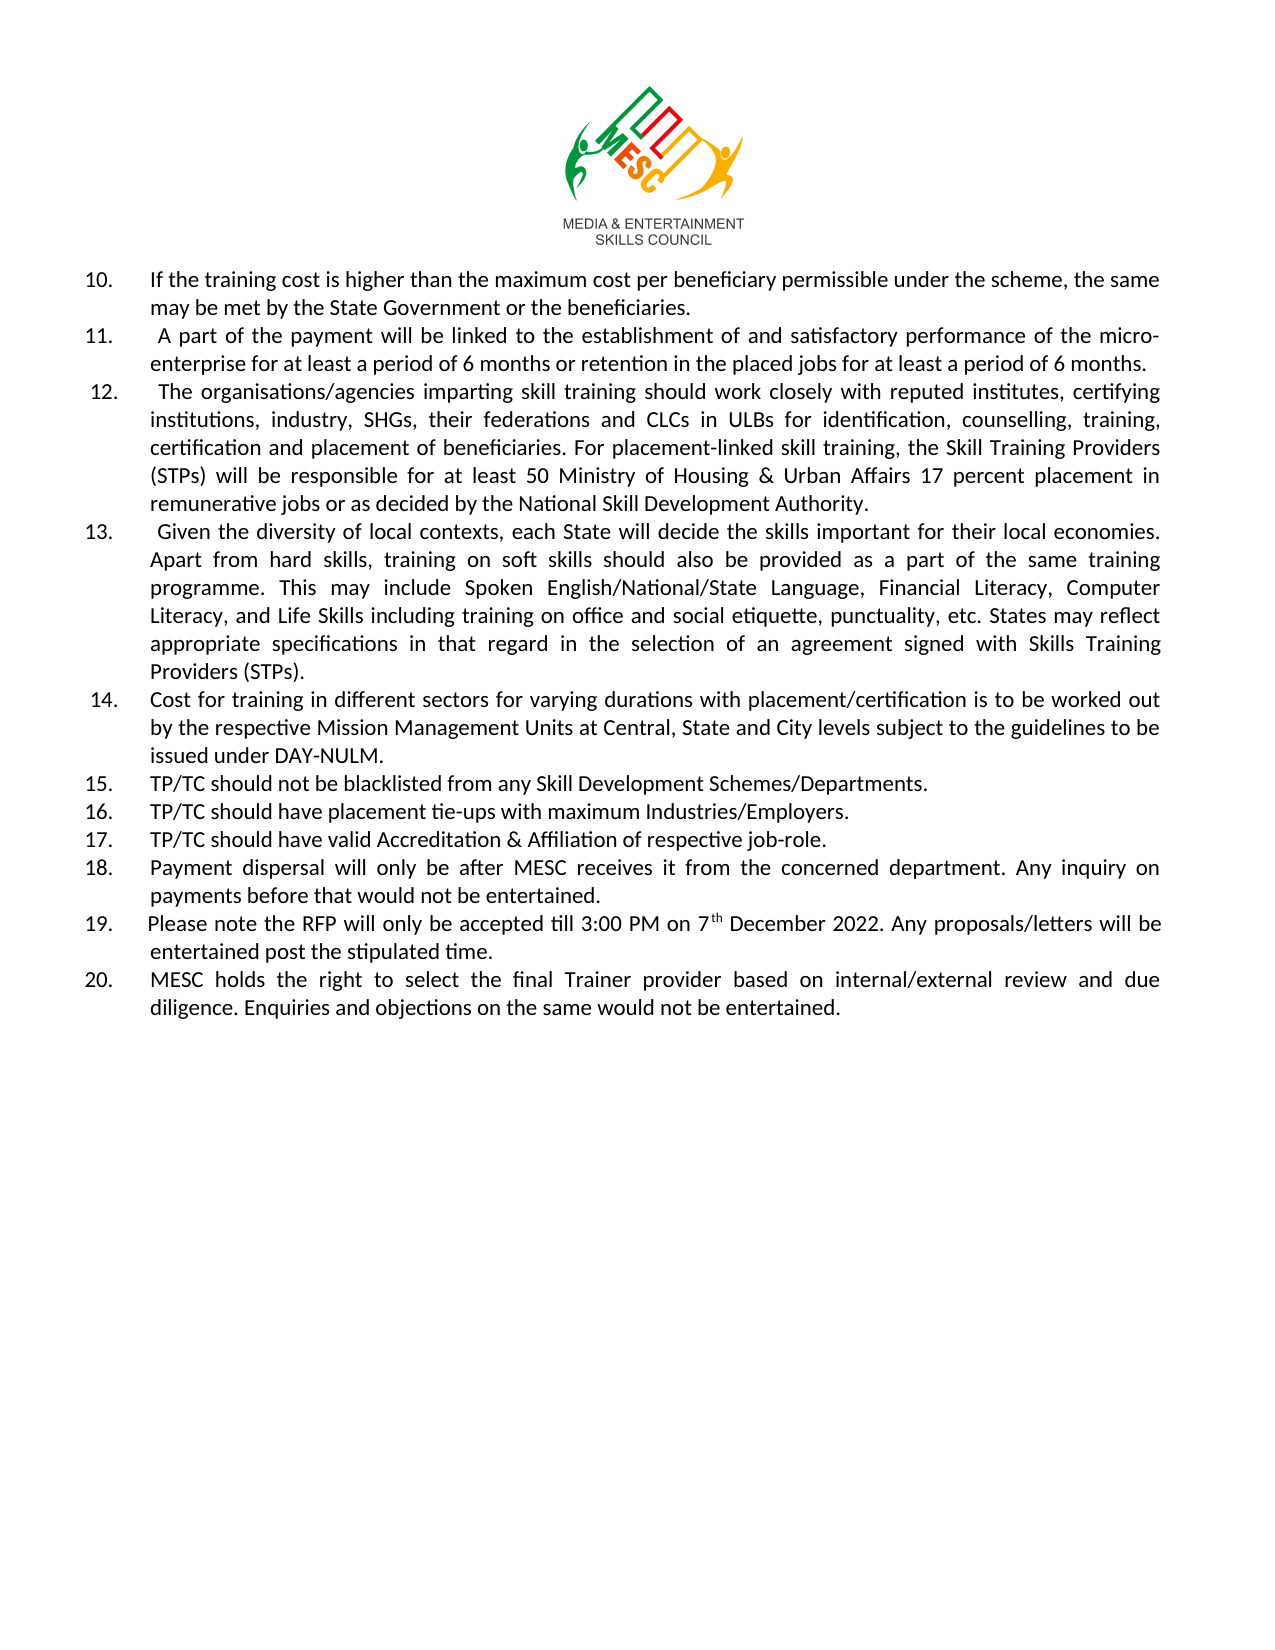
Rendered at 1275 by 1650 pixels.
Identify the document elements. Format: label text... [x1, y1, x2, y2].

text 15. TP/TC should not be blacklisted from any Skill Development Schemes/Departments. [84, 769, 1162, 797]
text 19. Please note the RFP will only be accepted till 3:00 PM on 7th December 2022. Any proposals/letters will be entertained post the stipulated time. [84, 909, 1162, 966]
picture [487, 75, 826, 265]
text 13. Given the diversity of local contexts, each State will decide the skills important for their local economies. Apart from hard skills, training on soft skills should also be provided as a part of the same training programme. This may include Spoken English/National/State Language, Financial Literacy, Computer Literacy, and Life Skills including training on office and social etiquette, punctuality, etc. States may reflect appropriate specifications in that regard in the selection of an agreement signed with Skills Training Providers (STPs). [84, 517, 1162, 685]
text 12. The organisations/agencies imparting skill training should work closely with reputed institutes, certifying institutions, industry, SHGs, their federations and CLCs in ULBs for identification, counselling, training, certification and placement of beneficiaries. For placement-linked skill training, the Skill Training Providers (STPs) will be responsible for at least 50 Ministry of Housing & Urban Affairs 17 percent placement in remunerative jobs or as decided by the National Skill Development Authority. [84, 377, 1162, 517]
text 20. MESC holds the right to select the final Trainer provider based on internal/external review and due diligence. Enquiries and objections on the same would not be entertained. [84, 966, 1162, 1022]
text 18. Payment dispersal will only be after MESC receives it from the concerned department. Any inquiry on payments before that would not be entertained. [84, 853, 1162, 909]
text 11. A part of the payment will be linked to the establishment of and satisfactory performance of the micro-enterprise for at least a period of 6 months or retention in the placed jobs for at least a period of 6 months. [84, 321, 1162, 377]
text 10. If the training cost is higher than the maximum cost per beneficiary permissible under the scheme, the same may be met by the State Government or the beneficiaries. [84, 265, 1162, 321]
text 17. TP/TC should have valid Accreditation & Affiliation of respective job-role. [84, 825, 1162, 853]
text 14. Cost for training in different sectors for varying durations with placement/certification is to be worked out by the respective Mission Management Units at Central, State and City levels subject to the guidelines to be issued under DAY-NULM. [84, 685, 1162, 769]
text 16. TP/TC should have placement tie-ups with maximum Industries/Employers. [84, 797, 1162, 825]
